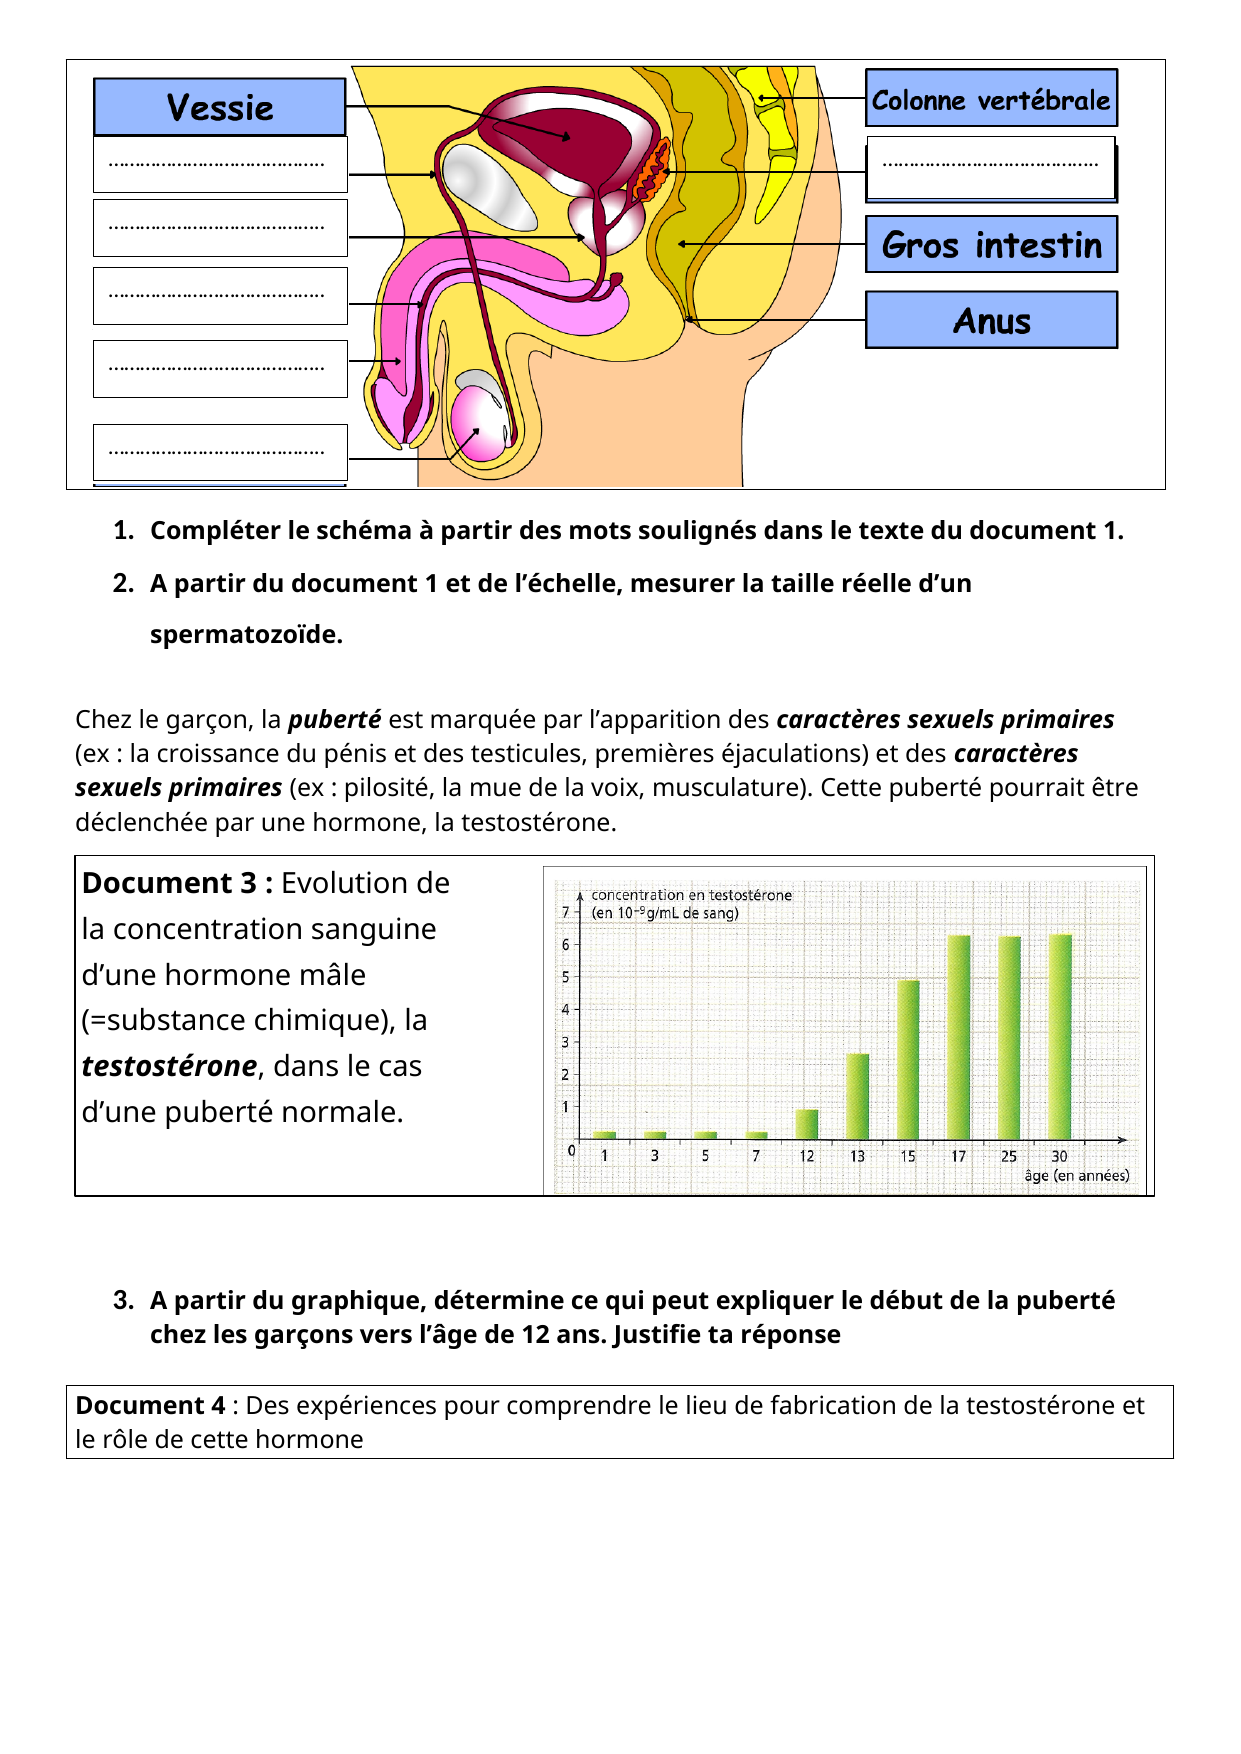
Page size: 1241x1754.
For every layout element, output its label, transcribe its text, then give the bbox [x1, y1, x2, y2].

text Chez le garçon, la puberté est marquée par l’apparition des caractères sexuels primaires (ex : la croissance du pénis et des testicules, premières éjaculations) et des caractères sexuels primaires (ex : pilosité, la mue de la voix, musculature). Cette puberté pourrait être déclenchée par une hormone, la testostérone. [75, 702, 1165, 838]
picture [75, 62, 1145, 487]
list A partir du graphique, détermine ce qui peut expliquer le début de la puberté chez les garçons vers l’âge de 12 ans. Justifie ta réponse [112, 1281, 1165, 1351]
picture [536, 856, 1153, 1195]
list Compléter le schéma à partir des mots soulignés dans le texte du document 1. [112, 511, 1165, 546]
list A partir du document 1 et de l’échelle, mesurer la taille réelle d’un spermatozoïde. [112, 564, 1165, 651]
text Document 4 : Des expériences pour comprendre le lieu de fabrication de la testostérone et le rôle de cette hormone [67, 1386, 1173, 1458]
